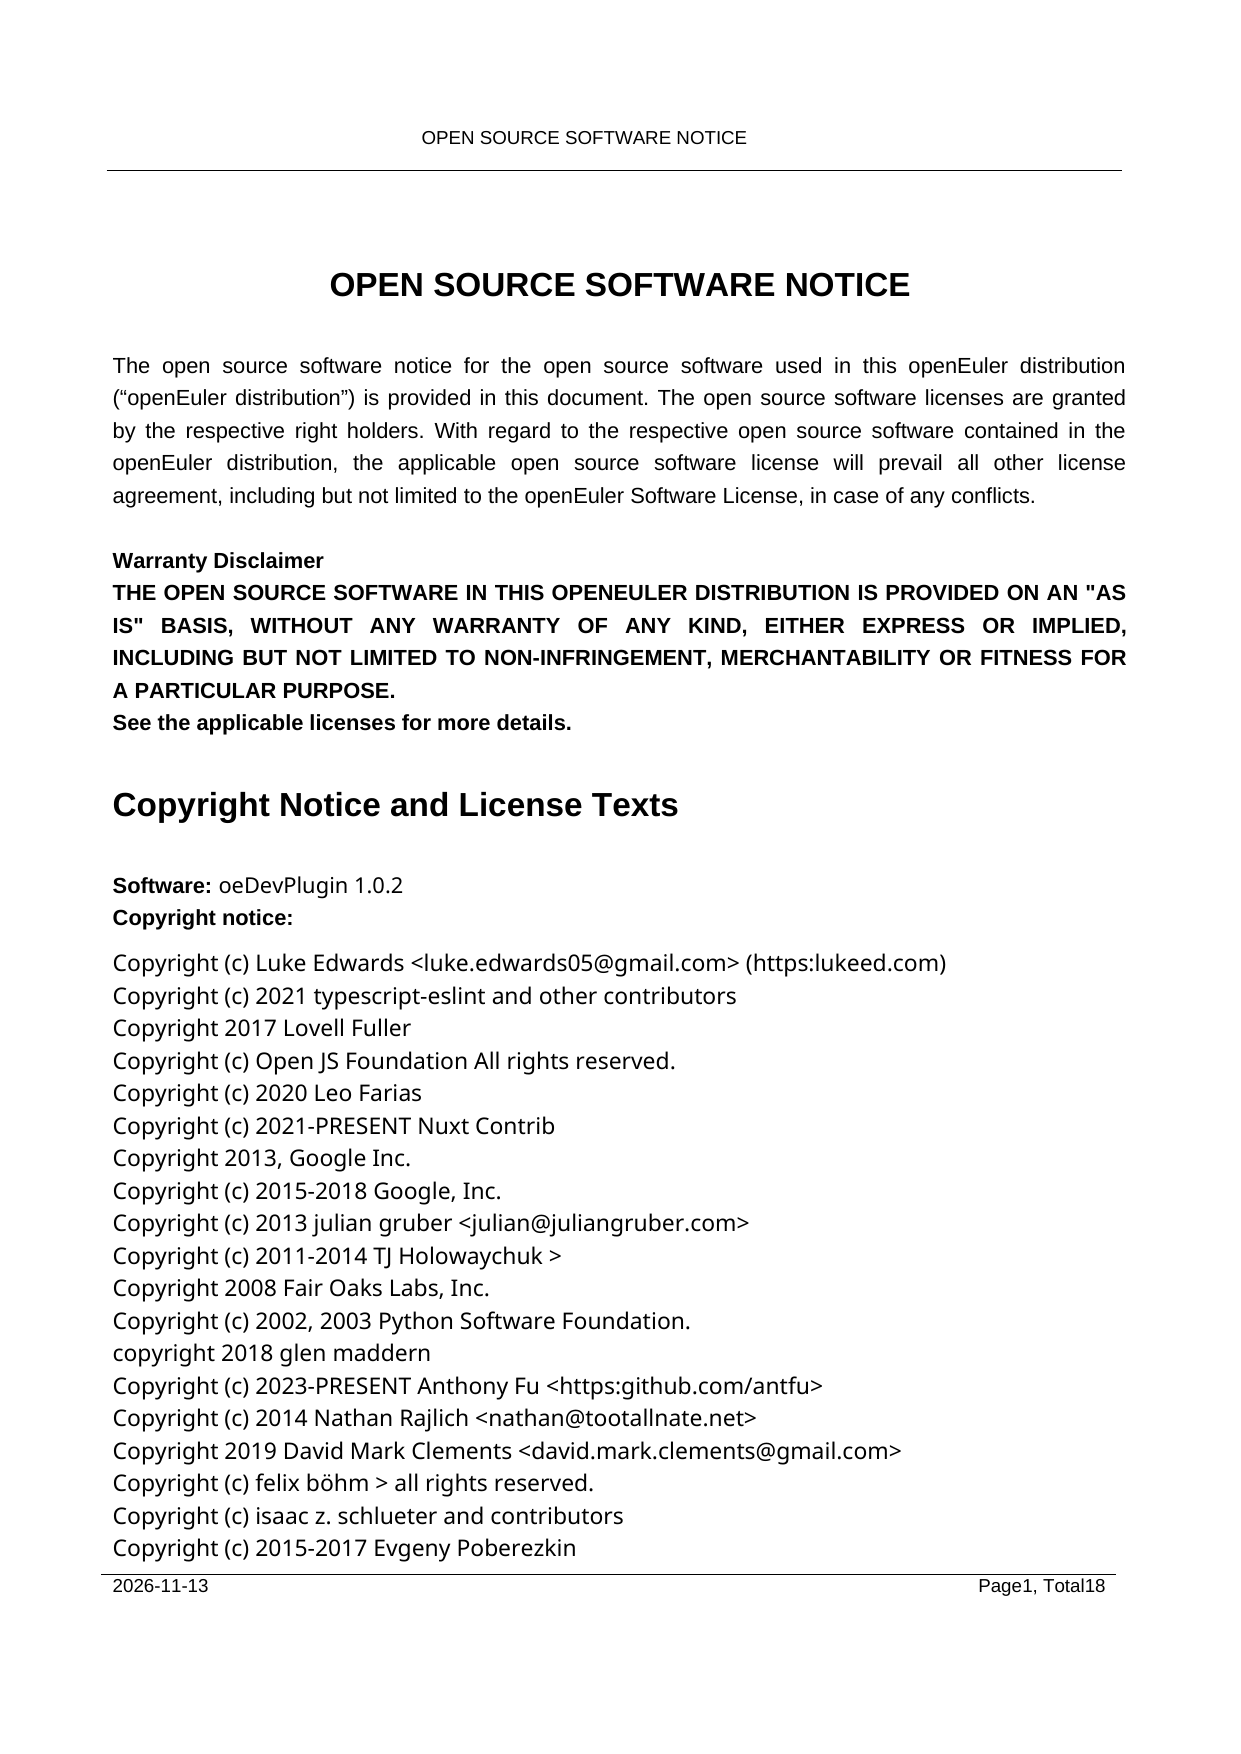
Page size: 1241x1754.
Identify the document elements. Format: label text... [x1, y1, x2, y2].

text THE OPEN SOURCE SOFTWARE IN THIS OPENEULER DISTRIBUTION IS PROVIDED ON AN "AS IS" BASIS, WITHOUT ANY WARRANTY OF ANY KIND, EITHER EXPRESS OR IMPLIED, INCLUDING BUT NOT LIMITED TO NON-INFRINGEMENT, MERCHANTABILITY OR FITNESS FOR A PARTICULAR PURPOSE. See the applicable licenses for more details. [112, 576, 1128, 739]
text Copyright notice: [112, 901, 1128, 934]
text The open source software notice for the open source software used in this openEuler distribution (“openEuler distribution”) is provided in this document. The open source software licenses are granted by the respective right holders. With regard to the respective open source software contained in the openEuler distribution, the applicable open source software license will prevail all other license agreement, including but not limited to the openEuler Software License, in case of any conflicts. [112, 349, 1128, 511]
text Warranty Disclaimer [112, 544, 1128, 576]
text Copyright Notice and License Texts [112, 771, 1128, 836]
text OPEN SOURCE SOFTWARE NOTICE [112, 251, 1128, 316]
title Software: oeDevPlugin 1.0.2 [112, 869, 1128, 901]
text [112, 947, 1128, 1564]
